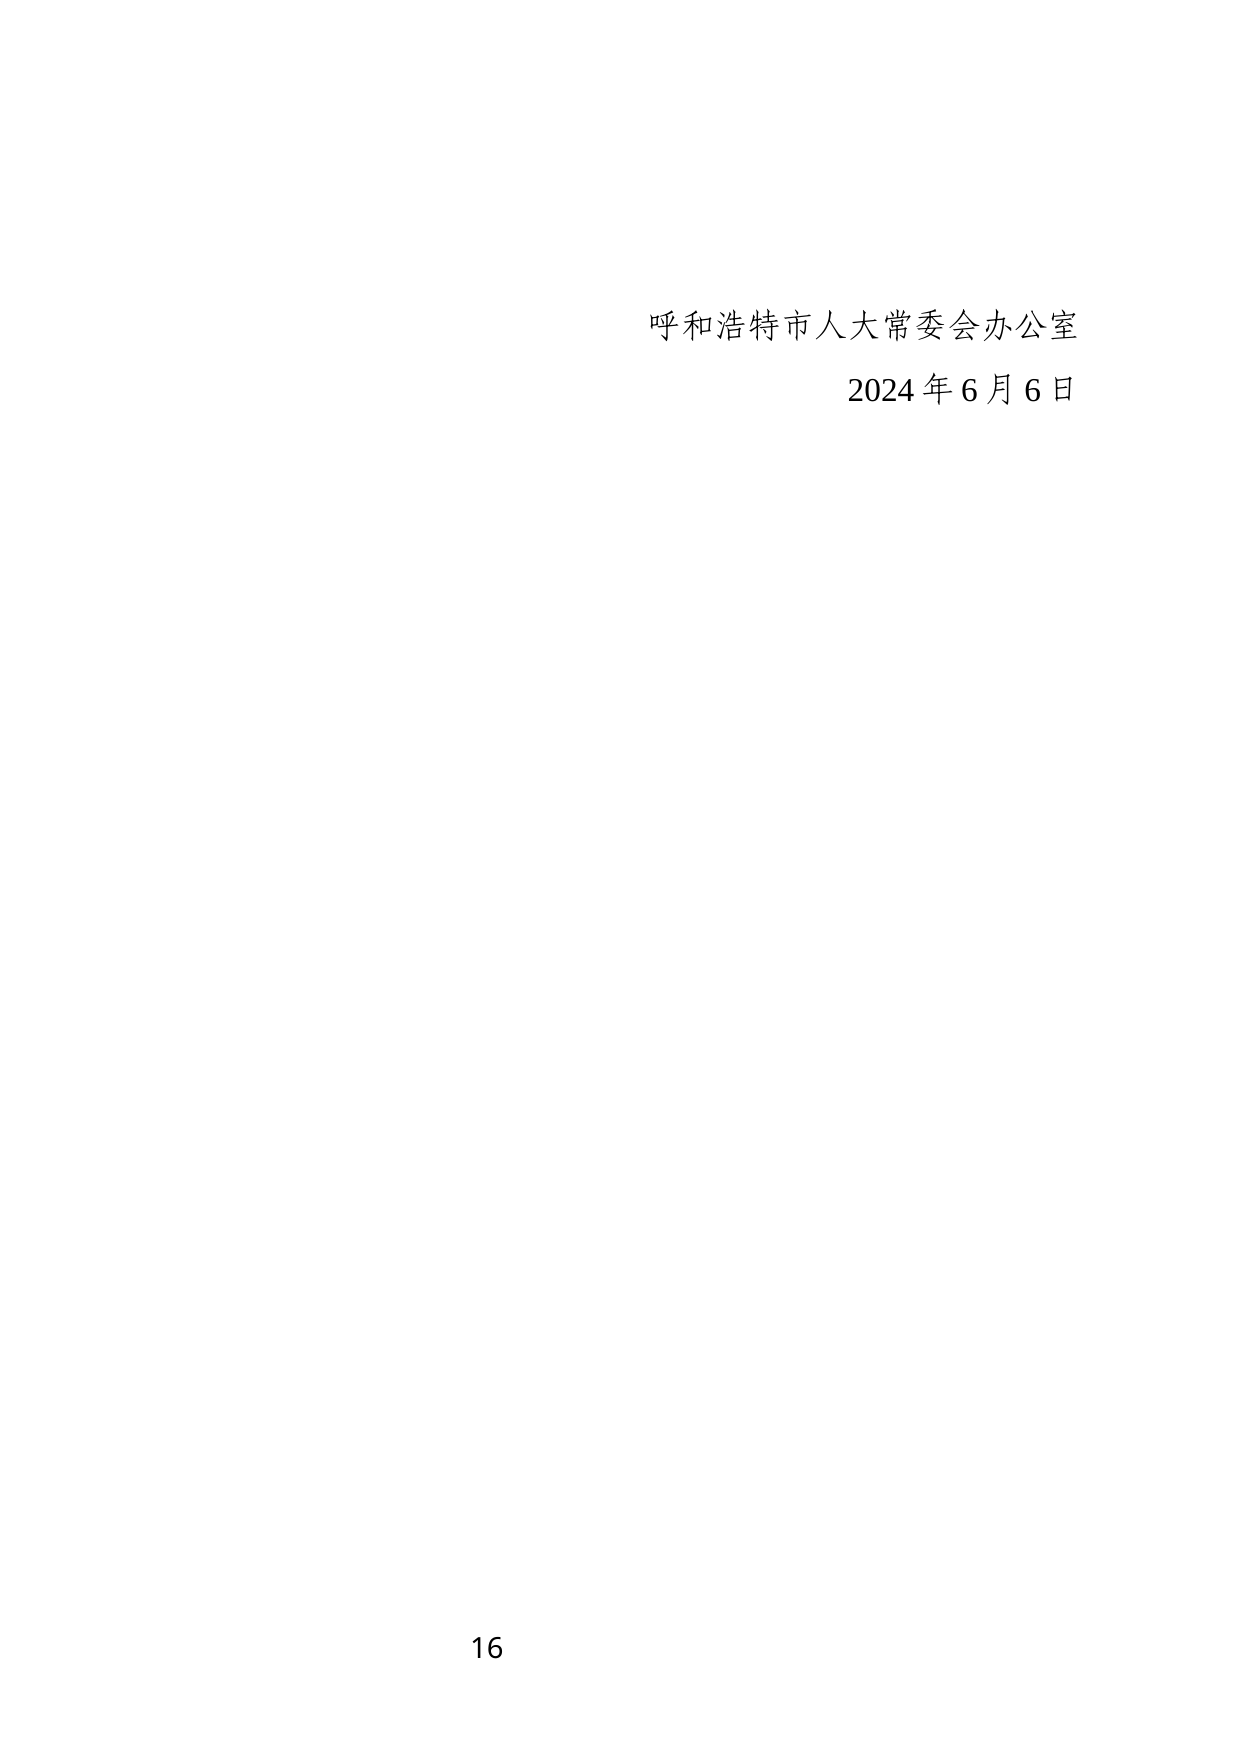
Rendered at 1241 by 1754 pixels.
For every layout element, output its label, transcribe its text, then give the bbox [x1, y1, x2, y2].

text 2024年6月6日 [159, 356, 1081, 421]
text 呼和浩特市人大常委会办公室 [159, 291, 1081, 356]
